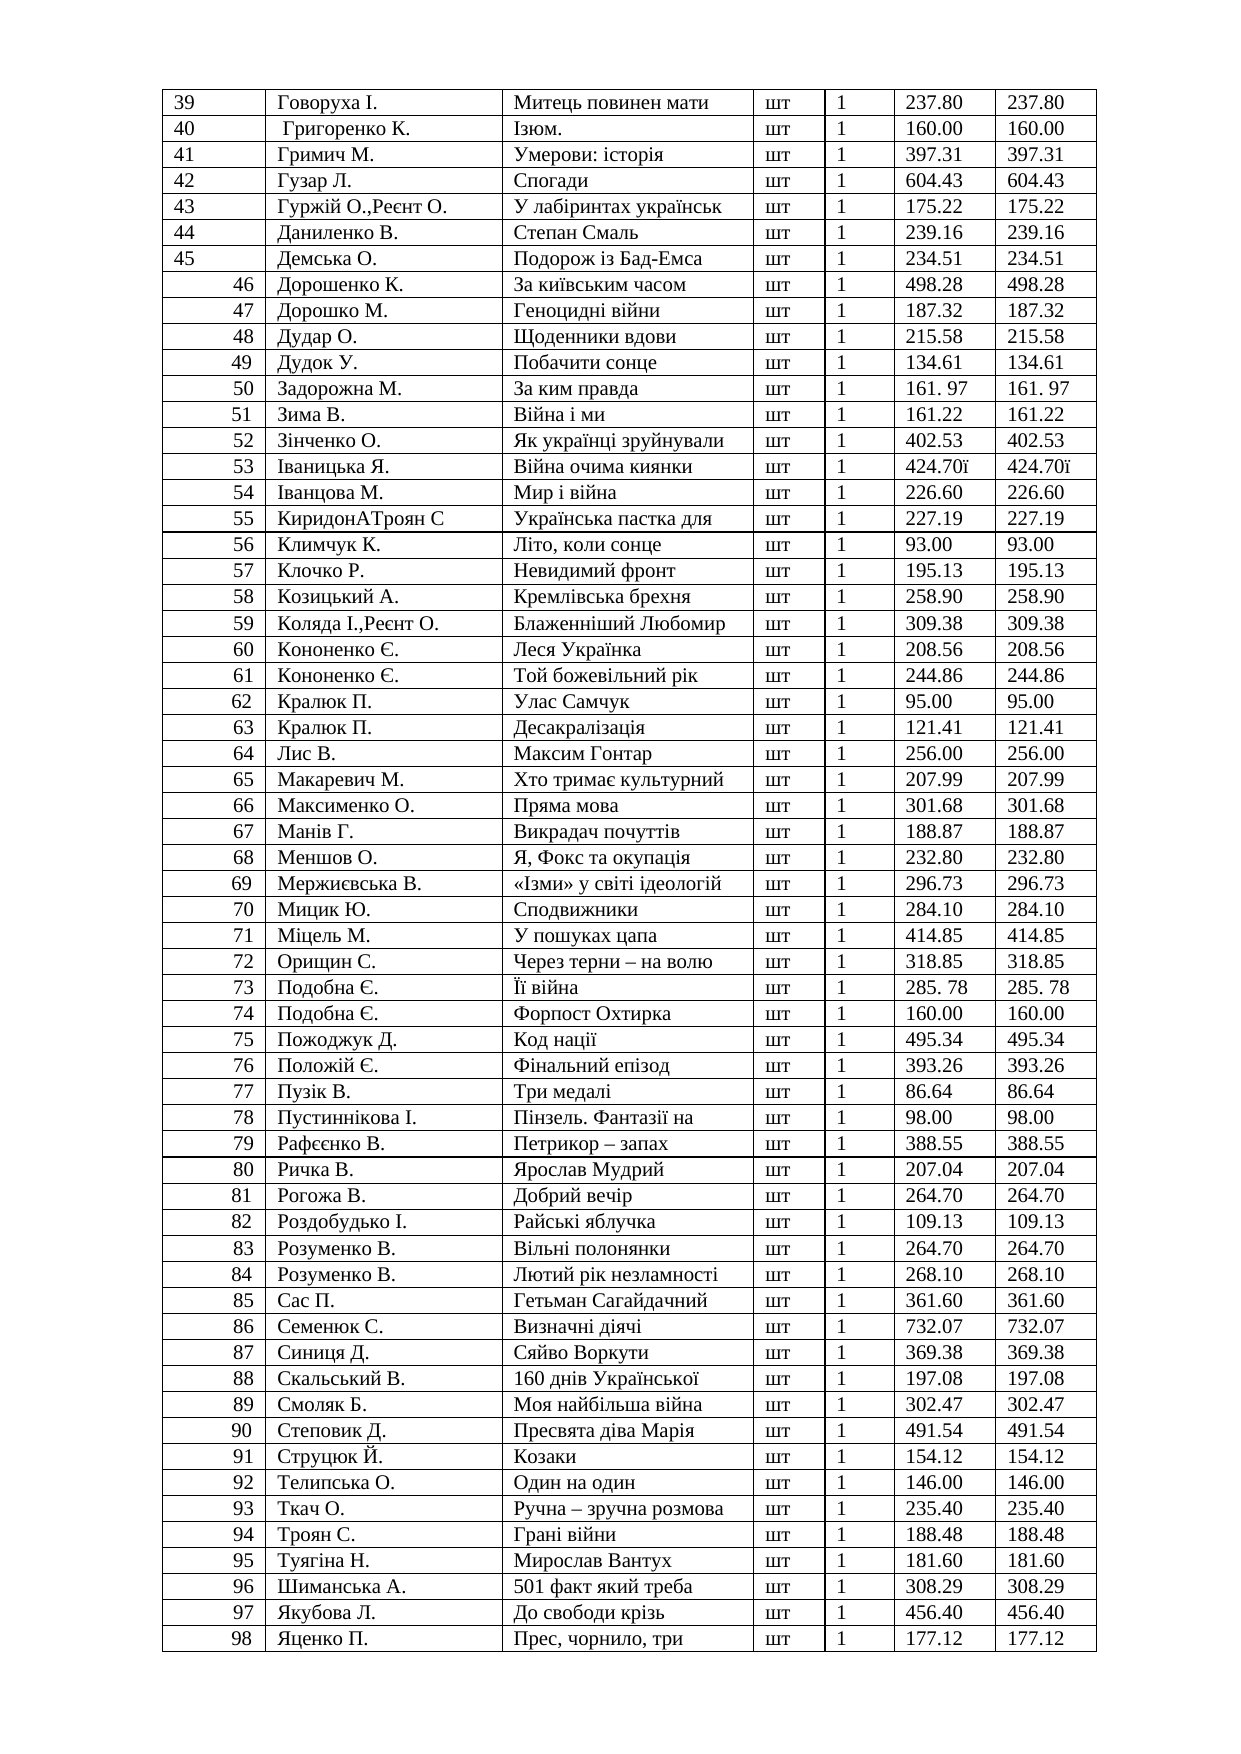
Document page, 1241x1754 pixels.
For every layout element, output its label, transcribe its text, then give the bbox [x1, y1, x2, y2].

table_cell Українська пастка для [503, 506, 753, 531]
table_cell 208.56 [996, 637, 1096, 662]
table_cell шт [754, 116, 824, 141]
table_cell 284.10 [895, 897, 995, 922]
table_cell Синиця Д. [266, 1340, 502, 1365]
table_cell шт [754, 1236, 824, 1261]
table_cell Спогади [503, 168, 753, 193]
table_cell За київським часом [503, 272, 753, 297]
table_cell 177.12 [895, 1626, 995, 1651]
table_cell Добрий вечір [503, 1184, 753, 1208]
table_cell 72 [163, 949, 265, 974]
table_cell 1 [826, 272, 894, 297]
table_cell 95.00 [996, 689, 1096, 714]
table_cell 495.34 [895, 1027, 995, 1052]
table_cell Мицик Ю. [266, 897, 502, 922]
table_cell 235.40 [996, 1496, 1096, 1521]
table_cell шт [754, 1053, 824, 1078]
table_cell 1 [826, 1184, 894, 1208]
table_cell Кремлівська брехня [503, 585, 753, 609]
table_cell 77 [163, 1079, 265, 1104]
table_cell 66 [163, 793, 265, 818]
table_cell шт [754, 1210, 824, 1234]
table_cell 134.61 [996, 350, 1096, 375]
table_cell 95 [163, 1548, 265, 1573]
table_cell Пузік В. [266, 1079, 502, 1104]
table_cell 1 [826, 90, 894, 115]
table_cell Хто тримає культурний [503, 767, 753, 792]
table_cell Грані війни [503, 1522, 753, 1547]
table_cell Кралюк П. [266, 689, 502, 714]
table_cell 161.22 [996, 402, 1096, 427]
table_cell Леся Українка [503, 637, 753, 662]
table_cell 402.53 [996, 428, 1096, 453]
table_cell 226.60 [996, 480, 1096, 505]
table_cell Рафєєнко В. [266, 1131, 502, 1156]
table_cell шт [754, 168, 824, 193]
table_cell Той божевільний рік [503, 663, 753, 688]
table_cell 256.00 [996, 741, 1096, 766]
table_cell 82 [163, 1210, 265, 1234]
table_cell Кононенко Є. [266, 637, 502, 662]
table_cell шт [754, 1314, 824, 1339]
table_cell Ярослав Мудрий [503, 1158, 753, 1182]
table_cell Митець повинен мати [503, 90, 753, 115]
table_cell 95.00 [895, 689, 995, 714]
table_cell 1 [826, 1053, 894, 1078]
table_cell 239.16 [895, 220, 995, 245]
table_cell Дудок У. [266, 350, 502, 375]
table_cell 215.58 [895, 324, 995, 349]
table_cell Пряма мова [503, 793, 753, 818]
table_cell 54 [163, 480, 265, 505]
table_cell шт [754, 897, 824, 922]
table_cell Яценко П. [266, 1626, 502, 1651]
table_cell шт [754, 1418, 824, 1443]
table_cell 285. 78 [895, 975, 995, 1000]
table_cell Орищин С. [266, 949, 502, 974]
table_cell 258.90 [996, 585, 1096, 609]
table_cell шт [754, 871, 824, 896]
table_cell шт [754, 272, 824, 297]
table_cell Пожоджук Д. [266, 1027, 502, 1052]
table_cell 1 [826, 324, 894, 349]
table_cell 256.00 [895, 741, 995, 766]
table_cell Дудар О. [266, 324, 502, 349]
table_cell 1 [826, 1522, 894, 1547]
table_cell 195.13 [996, 559, 1096, 583]
table_cell 1 [826, 1392, 894, 1417]
table_cell 318.85 [895, 949, 995, 974]
table_cell 1 [826, 220, 894, 245]
table_cell 160.00 [895, 1001, 995, 1026]
table_cell 414.85 [996, 923, 1096, 948]
table_cell 264.70 [996, 1184, 1096, 1208]
table_cell шт [754, 1470, 824, 1495]
table_cell 61 [163, 663, 265, 688]
table_cell Війна очима киянки [503, 454, 753, 479]
table_cell 361.60 [895, 1288, 995, 1313]
table_cell Мирослав Вантух [503, 1548, 753, 1573]
table_cell 96 [163, 1574, 265, 1599]
table_cell 456.40 [996, 1600, 1096, 1625]
table_cell 59 [163, 611, 265, 636]
table_cell 69 [163, 871, 265, 896]
table_cell Ізюм. [503, 116, 753, 141]
table_cell 296.73 [996, 871, 1096, 896]
table_cell 1 [826, 1600, 894, 1625]
table_cell 86.64 [895, 1079, 995, 1104]
table_cell шт [754, 949, 824, 974]
table_cell 1 [826, 298, 894, 323]
table_cell 402.53 [895, 428, 995, 453]
table_cell 1 [826, 1626, 894, 1651]
table_cell Викрадач почуттів [503, 819, 753, 844]
table_cell 1 [826, 1574, 894, 1599]
table_cell Козаки [503, 1444, 753, 1469]
table_cell 67 [163, 819, 265, 844]
table_cell шт [754, 1158, 824, 1182]
table_cell Гримич М. [266, 142, 502, 167]
table_cell 1 [826, 246, 894, 271]
table_cell 1 [826, 1288, 894, 1313]
table_cell 39 [163, 90, 265, 115]
table_cell 234.51 [996, 246, 1096, 271]
table_cell 1 [826, 1314, 894, 1339]
table_cell 62 [163, 689, 265, 714]
table_cell 1 [826, 1079, 894, 1104]
table_cell 393.26 [895, 1053, 995, 1078]
table_cell Зима В. [266, 402, 502, 427]
table_cell 56 [163, 533, 265, 557]
table_cell Демська О. [266, 246, 502, 271]
table_cell шт [754, 220, 824, 245]
table_cell Розуменко В. [266, 1236, 502, 1261]
table_cell 85 [163, 1288, 265, 1313]
table_cell Степан Смаль [503, 220, 753, 245]
table_cell 1 [826, 923, 894, 948]
table_cell Козицький А. [266, 585, 502, 609]
table_cell шт [754, 506, 824, 531]
table_cell 264.70 [895, 1236, 995, 1261]
table_cell 197.08 [895, 1366, 995, 1391]
table_cell шт [754, 767, 824, 792]
table_cell Визначні діячі [503, 1314, 753, 1339]
table_cell 86.64 [996, 1079, 1096, 1104]
table_cell 1 [826, 1262, 894, 1287]
table_cell 1 [826, 1210, 894, 1234]
table_cell 160 днів Української [503, 1366, 753, 1391]
table_cell шт [754, 428, 824, 453]
table_cell 284.10 [996, 897, 1096, 922]
table_cell 80 [163, 1158, 265, 1182]
table_cell 498.28 [895, 272, 995, 297]
table_cell 301.68 [895, 793, 995, 818]
table_cell Через терни – на волю [503, 949, 753, 974]
table_cell 161. 97 [996, 376, 1096, 401]
table_cell Форпост Охтирка [503, 1001, 753, 1026]
table_cell 264.70 [996, 1236, 1096, 1261]
table_cell 264.70 [895, 1184, 995, 1208]
table_cell 43 [163, 194, 265, 219]
table_cell 237.80 [996, 90, 1096, 115]
table_cell 604.43 [895, 168, 995, 193]
table_cell 181.60 [996, 1548, 1096, 1573]
table_cell 501 факт який треба [503, 1574, 753, 1599]
table_cell 308.29 [996, 1574, 1096, 1599]
table_cell 51 [163, 402, 265, 427]
table_cell 41 [163, 142, 265, 167]
table_cell 98 [163, 1626, 265, 1651]
table_cell шт [754, 715, 824, 740]
table_cell Ткач О. [266, 1496, 502, 1521]
table_cell 1 [826, 116, 894, 141]
table_cell 227.19 [996, 506, 1096, 531]
table_cell 268.10 [895, 1262, 995, 1287]
table_cell 86 [163, 1314, 265, 1339]
table_cell Пінзель. Фантазії на [503, 1105, 753, 1130]
table_cell Семенюк С. [266, 1314, 502, 1339]
table_cell шт [754, 1027, 824, 1052]
table_cell 424.70ї [895, 454, 995, 479]
table_cell Розуменко В. [266, 1262, 502, 1287]
table_cell 94 [163, 1522, 265, 1547]
table_cell 55 [163, 506, 265, 531]
table_cell 414.85 [895, 923, 995, 948]
table_cell 1 [826, 1418, 894, 1443]
table_cell 285. 78 [996, 975, 1096, 1000]
table_cell 73 [163, 975, 265, 1000]
table_cell шт [754, 819, 824, 844]
table_cell Щоденники вдови [503, 324, 753, 349]
table_cell Дорошенко К. [266, 272, 502, 297]
table_cell шт [754, 637, 824, 662]
table_cell Блаженніший Любомир [503, 611, 753, 636]
table_cell шт [754, 142, 824, 167]
table_cell 161.22 [895, 402, 995, 427]
table_cell 121.41 [996, 715, 1096, 740]
table_cell 1 [826, 897, 894, 922]
table_cell 52 [163, 428, 265, 453]
table_cell Я, Фокс та окупація [503, 845, 753, 870]
table_cell 58 [163, 585, 265, 609]
table_cell шт [754, 1288, 824, 1313]
table_cell 369.38 [996, 1340, 1096, 1365]
table_cell 1 [826, 1496, 894, 1521]
table_cell 57 [163, 559, 265, 583]
table_cell 268.10 [996, 1262, 1096, 1287]
table_cell Телипська О. [266, 1470, 502, 1495]
table_cell шт [754, 533, 824, 557]
table_cell 1 [826, 975, 894, 1000]
table_cell шт [754, 1574, 824, 1599]
table_cell Десакралізація [503, 715, 753, 740]
table_cell 424.70ї [996, 454, 1096, 479]
table_cell 232.80 [996, 845, 1096, 870]
table_cell 226.60 [895, 480, 995, 505]
table_cell 87 [163, 1340, 265, 1365]
table_cell Рогожа В. [266, 1184, 502, 1208]
table_cell 84 [163, 1262, 265, 1287]
table_cell шт [754, 1131, 824, 1156]
table_cell шт [754, 1262, 824, 1287]
table_cell Мержиєвська В. [266, 871, 502, 896]
table_cell 177.12 [996, 1626, 1096, 1651]
table_cell Пресвята діва Марія [503, 1418, 753, 1443]
table_cell Один на один [503, 1470, 753, 1495]
table_cell Роздобудько І. [266, 1210, 502, 1234]
table_cell Зінченко О. [266, 428, 502, 453]
table_cell 227.19 [895, 506, 995, 531]
table_cell 50 [163, 376, 265, 401]
table_cell 388.55 [996, 1131, 1096, 1156]
table_cell 361.60 [996, 1288, 1096, 1313]
table_cell Гетьман Сагайдачний [503, 1288, 753, 1313]
table_cell 232.80 [895, 845, 995, 870]
table_cell Побачити сонце [503, 350, 753, 375]
table_cell 491.54 [895, 1418, 995, 1443]
table_cell За ким правда [503, 376, 753, 401]
table_cell 109.13 [895, 1210, 995, 1234]
table_cell 146.00 [895, 1470, 995, 1495]
table_cell 309.38 [895, 611, 995, 636]
table_cell Говоруха І. [266, 90, 502, 115]
table_cell 65 [163, 767, 265, 792]
table_cell 1 [826, 454, 894, 479]
table_cell 1 [826, 402, 894, 427]
table_cell 197.08 [996, 1366, 1096, 1391]
table_cell шт [754, 585, 824, 609]
table_cell 1 [826, 637, 894, 662]
table_cell Прес, чорнило, три [503, 1626, 753, 1651]
table_cell Клочко Р. [266, 559, 502, 583]
table_cell шт [754, 923, 824, 948]
table_cell 134.61 [895, 350, 995, 375]
table_cell 188.87 [895, 819, 995, 844]
table_cell 83 [163, 1236, 265, 1261]
table_cell шт [754, 663, 824, 688]
table_cell шт [754, 1184, 824, 1208]
table_cell 1 [826, 168, 894, 193]
table_cell шт [754, 793, 824, 818]
table_cell 161. 97 [895, 376, 995, 401]
table_cell шт [754, 1496, 824, 1521]
table_cell 1 [826, 194, 894, 219]
table_cell Григоренко К. [266, 116, 502, 141]
table_cell 109.13 [996, 1210, 1096, 1234]
table_cell 1 [826, 819, 894, 844]
table_cell 49 [163, 350, 265, 375]
table_cell 239.16 [996, 220, 1096, 245]
table_cell Іваницька Я. [266, 454, 502, 479]
table_cell 44 [163, 220, 265, 245]
table_cell шт [754, 975, 824, 1000]
table_cell 388.55 [895, 1131, 995, 1156]
table_cell шт [754, 298, 824, 323]
table_cell шт [754, 1366, 824, 1391]
table_cell 1 [826, 1366, 894, 1391]
table_cell шт [754, 324, 824, 349]
table_cell шт [754, 454, 824, 479]
table_cell Пустиннікова І. [266, 1105, 502, 1130]
table_cell У пошуках цапа [503, 923, 753, 948]
table_cell Літо, коли сонце [503, 533, 753, 557]
table_cell 93.00 [996, 533, 1096, 557]
table_cell У лабіринтах українськ [503, 194, 753, 219]
table_cell Вільні полонянки [503, 1236, 753, 1261]
table_cell шт [754, 376, 824, 401]
table_cell 1 [826, 428, 894, 453]
table_cell Максименко О. [266, 793, 502, 818]
table_cell 237.80 [895, 90, 995, 115]
table_cell Її війна [503, 975, 753, 1000]
table_cell 318.85 [996, 949, 1096, 974]
table_cell 68 [163, 845, 265, 870]
table_cell 1 [826, 376, 894, 401]
table_cell 397.31 [996, 142, 1096, 167]
table_cell шт [754, 1548, 824, 1573]
table_cell 1 [826, 1131, 894, 1156]
table_cell Ричка В. [266, 1158, 502, 1182]
table_cell Міцель М. [266, 923, 502, 948]
table_cell 732.07 [996, 1314, 1096, 1339]
table_cell 160.00 [996, 116, 1096, 141]
table_cell шт [754, 689, 824, 714]
table_cell 1 [826, 871, 894, 896]
table_cell 604.43 [996, 168, 1096, 193]
table_cell 397.31 [895, 142, 995, 167]
table_cell шт [754, 559, 824, 583]
table_cell 309.38 [996, 611, 1096, 636]
table_cell шт [754, 1392, 824, 1417]
table_cell 42 [163, 168, 265, 193]
table_cell 71 [163, 923, 265, 948]
table_cell Мир і війна [503, 480, 753, 505]
table_cell Подобна Є. [266, 975, 502, 1000]
table_cell шт [754, 1600, 824, 1625]
table_cell 1 [826, 533, 894, 557]
table_cell 302.47 [996, 1392, 1096, 1417]
table_cell 98.00 [895, 1105, 995, 1130]
table_cell шт [754, 611, 824, 636]
table_cell 48 [163, 324, 265, 349]
table_cell 215.58 [996, 324, 1096, 349]
table_cell шт [754, 1444, 824, 1469]
table_cell Задорожна М. [266, 376, 502, 401]
table_cell 456.40 [895, 1600, 995, 1625]
table_cell 258.90 [895, 585, 995, 609]
table_cell Сяйво Воркути [503, 1340, 753, 1365]
table_cell 188.48 [895, 1522, 995, 1547]
table_cell «Ізми» у світі ідеологій [503, 871, 753, 896]
table_cell 146.00 [996, 1470, 1096, 1495]
table_cell 45 [163, 246, 265, 271]
table_cell 76 [163, 1053, 265, 1078]
table_cell 244.86 [996, 663, 1096, 688]
table_cell 1 [826, 689, 894, 714]
table_cell 60 [163, 637, 265, 662]
table_cell шт [754, 741, 824, 766]
table_cell 1 [826, 611, 894, 636]
table_cell 78 [163, 1105, 265, 1130]
table_cell 40 [163, 116, 265, 141]
table_cell Код нації [503, 1027, 753, 1052]
table_cell Улас Самчук [503, 689, 753, 714]
table_cell шт [754, 1001, 824, 1026]
table_cell 491.54 [996, 1418, 1096, 1443]
table_cell 91 [163, 1444, 265, 1469]
table_cell 393.26 [996, 1053, 1096, 1078]
table_cell Якубова Л. [266, 1600, 502, 1625]
table_cell Климчук К. [266, 533, 502, 557]
table_cell 308.29 [895, 1574, 995, 1599]
table_cell Скальський В. [266, 1366, 502, 1391]
table_cell 369.38 [895, 1340, 995, 1365]
table_cell Меншов О. [266, 845, 502, 870]
table_cell 93 [163, 1496, 265, 1521]
table_cell шт [754, 1079, 824, 1104]
table_cell 89 [163, 1392, 265, 1417]
table_cell 1 [826, 1158, 894, 1182]
table_cell 75 [163, 1027, 265, 1052]
table_cell 207.99 [996, 767, 1096, 792]
table_cell шт [754, 90, 824, 115]
table_cell 1 [826, 585, 894, 609]
table_cell шт [754, 1105, 824, 1130]
table_cell 64 [163, 741, 265, 766]
table_cell 235.40 [895, 1496, 995, 1521]
table_cell Сас П. [266, 1288, 502, 1313]
table_cell 1 [826, 845, 894, 870]
table_cell 1 [826, 793, 894, 818]
table_cell Шиманська А. [266, 1574, 502, 1599]
table_cell 90 [163, 1418, 265, 1443]
table_cell Троян С. [266, 1522, 502, 1547]
table_cell 93.00 [895, 533, 995, 557]
table_cell 53 [163, 454, 265, 479]
table_cell Сподвижники [503, 897, 753, 922]
table_cell 88 [163, 1366, 265, 1391]
table_cell 1 [826, 506, 894, 531]
table_cell Петрикор – запах [503, 1131, 753, 1156]
table_cell 98.00 [996, 1105, 1096, 1130]
table_cell 1 [826, 480, 894, 505]
table_cell Лис В. [266, 741, 502, 766]
table_cell 732.07 [895, 1314, 995, 1339]
table_cell Макаревич М. [266, 767, 502, 792]
table_cell 181.60 [895, 1548, 995, 1573]
table_cell Степовик Д. [266, 1418, 502, 1443]
table_cell До свободи крізь [503, 1600, 753, 1625]
table_cell 121.41 [895, 715, 995, 740]
table_cell Райські яблучка [503, 1210, 753, 1234]
table_cell Ручна – зручна розмова [503, 1496, 753, 1521]
table_cell Геноцидні війни [503, 298, 753, 323]
table_cell шт [754, 1340, 824, 1365]
table_cell 1 [826, 663, 894, 688]
table_cell 175.22 [895, 194, 995, 219]
table_cell 195.13 [895, 559, 995, 583]
table_cell Гуржій О.,Реєнт О. [266, 194, 502, 219]
table_cell Струцюк Й. [266, 1444, 502, 1469]
table_cell Фінальний епізод [503, 1053, 753, 1078]
table_cell Положій Є. [266, 1053, 502, 1078]
table_cell 188.48 [996, 1522, 1096, 1547]
table_cell шт [754, 1522, 824, 1547]
table_cell шт [754, 402, 824, 427]
table_cell Гузар Л. [266, 168, 502, 193]
table_cell 1 [826, 715, 894, 740]
table_cell шт [754, 845, 824, 870]
table_cell Іванцова М. [266, 480, 502, 505]
table_cell 187.32 [895, 298, 995, 323]
table_cell 208.56 [895, 637, 995, 662]
table_cell 79 [163, 1131, 265, 1156]
table_cell 498.28 [996, 272, 1096, 297]
table_cell шт [754, 246, 824, 271]
table_cell 188.87 [996, 819, 1096, 844]
table_cell 1 [826, 559, 894, 583]
table_cell Туягіна Н. [266, 1548, 502, 1573]
table_cell 175.22 [996, 194, 1096, 219]
table_cell Дорошко М. [266, 298, 502, 323]
table_cell 1 [826, 1340, 894, 1365]
table_cell 1 [826, 741, 894, 766]
table_cell 207.04 [895, 1158, 995, 1182]
table_cell 207.99 [895, 767, 995, 792]
table_cell Даниленко В. [266, 220, 502, 245]
table_cell 1 [826, 142, 894, 167]
table_cell Як українці зруйнували [503, 428, 753, 453]
table_cell Умерови: історія [503, 142, 753, 167]
table_cell Коляда І.,Реєнт О. [266, 611, 502, 636]
table_cell 302.47 [895, 1392, 995, 1417]
table_cell 1 [826, 1444, 894, 1469]
table_cell 1 [826, 1001, 894, 1026]
table_cell 1 [826, 1548, 894, 1573]
table_cell шт [754, 1626, 824, 1651]
table_cell 296.73 [895, 871, 995, 896]
table_cell Невидимий фронт [503, 559, 753, 583]
table_cell 234.51 [895, 246, 995, 271]
table_cell 46 [163, 272, 265, 297]
table_cell 1 [826, 1027, 894, 1052]
table_cell 47 [163, 298, 265, 323]
table_cell 244.86 [895, 663, 995, 688]
table_cell Подобна Є. [266, 1001, 502, 1026]
table_cell Війна і ми [503, 402, 753, 427]
table_cell 495.34 [996, 1027, 1096, 1052]
table_cell 154.12 [895, 1444, 995, 1469]
table_cell КиридонАТроян С [266, 506, 502, 531]
table_cell 1 [826, 350, 894, 375]
table_cell Моя найбільша війна [503, 1392, 753, 1417]
table_cell Смоляк Б. [266, 1392, 502, 1417]
table_cell 1 [826, 767, 894, 792]
table_cell 207.04 [996, 1158, 1096, 1182]
table_cell Кононенко Є. [266, 663, 502, 688]
table_cell Кралюк П. [266, 715, 502, 740]
table_cell шт [754, 194, 824, 219]
table_cell Максим Гонтар [503, 741, 753, 766]
table_cell 1 [826, 949, 894, 974]
table_cell шт [754, 480, 824, 505]
table_cell 63 [163, 715, 265, 740]
table_cell 92 [163, 1470, 265, 1495]
table_cell Лютий рік незламності [503, 1262, 753, 1287]
table_cell 187.32 [996, 298, 1096, 323]
table_cell Манів Г. [266, 819, 502, 844]
table_cell шт [754, 350, 824, 375]
table_cell 74 [163, 1001, 265, 1026]
table_cell 160.00 [895, 116, 995, 141]
table_cell 70 [163, 897, 265, 922]
table_cell 301.68 [996, 793, 1096, 818]
table_cell 1 [826, 1470, 894, 1495]
table_cell 97 [163, 1600, 265, 1625]
table_cell 1 [826, 1105, 894, 1130]
table_cell 154.12 [996, 1444, 1096, 1469]
table_cell 81 [163, 1184, 265, 1208]
table_cell 160.00 [996, 1001, 1096, 1026]
table_cell 1 [826, 1236, 894, 1261]
table_cell Три медалі [503, 1079, 753, 1104]
table_cell Подорож із Бад-Емса [503, 246, 753, 271]
